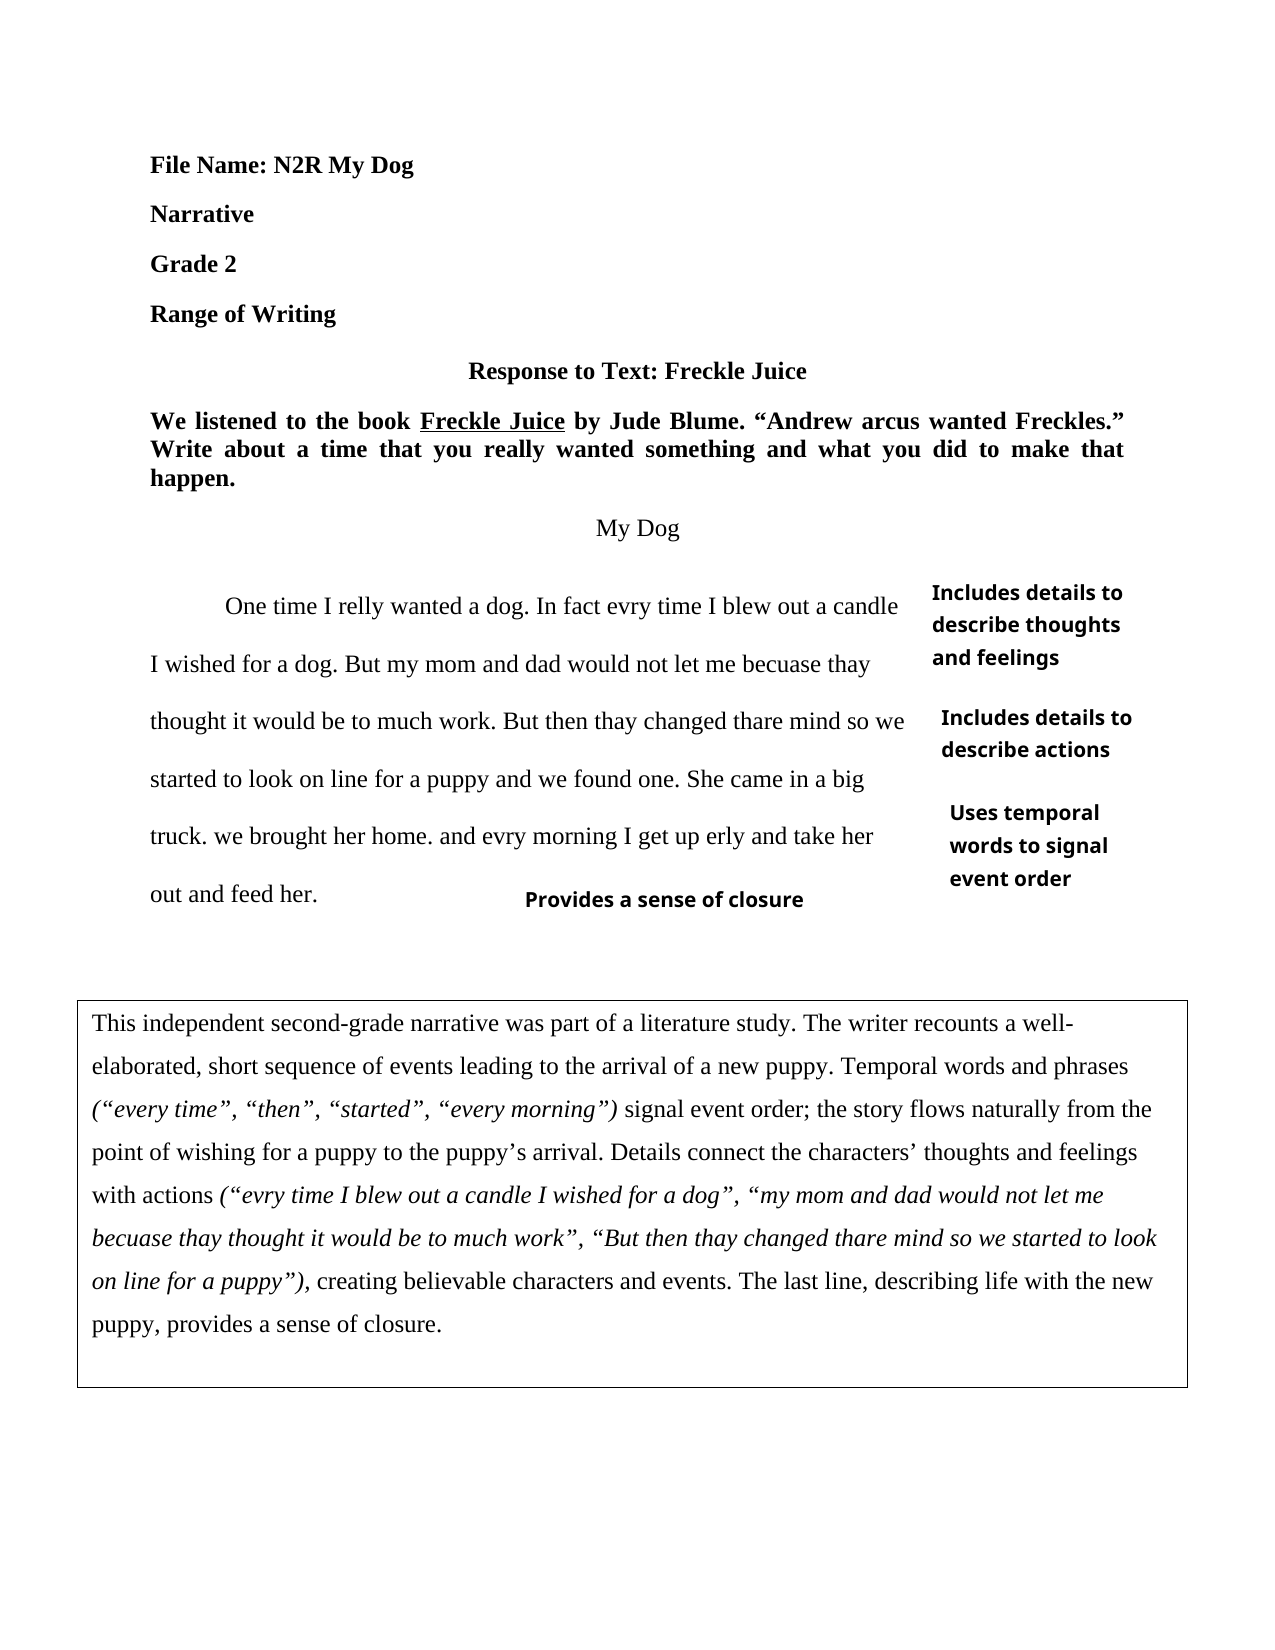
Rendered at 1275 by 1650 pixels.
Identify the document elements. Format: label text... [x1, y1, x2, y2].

text Range of Writing [150, 299, 1125, 327]
text My Dog [150, 513, 1125, 542]
text One time I relly wanted a dog. In fact evry time I blew out a candle I wished for a dog. But my mom and dad would not let me becuase thay thought it would be to much work. But then thay changed thare mind so we started to look on line for a puppy and we found one. She came in a big truck. we brought her home. and evry morning I get up erly and take her out and feed her. [150, 591, 909, 907]
text We listened to the book Freckle Juice by Jude Blume. “Andrew arcus wanted Freckles.” Write about a time that you really wanted something and what you did to make that happen. [150, 406, 1125, 492]
text Grade 2 [150, 249, 1125, 278]
text Response to Text: Freckle Juice [150, 356, 1125, 385]
text File Name: N2R My Dog [150, 150, 1125, 179]
text Narrative [150, 199, 1125, 228]
